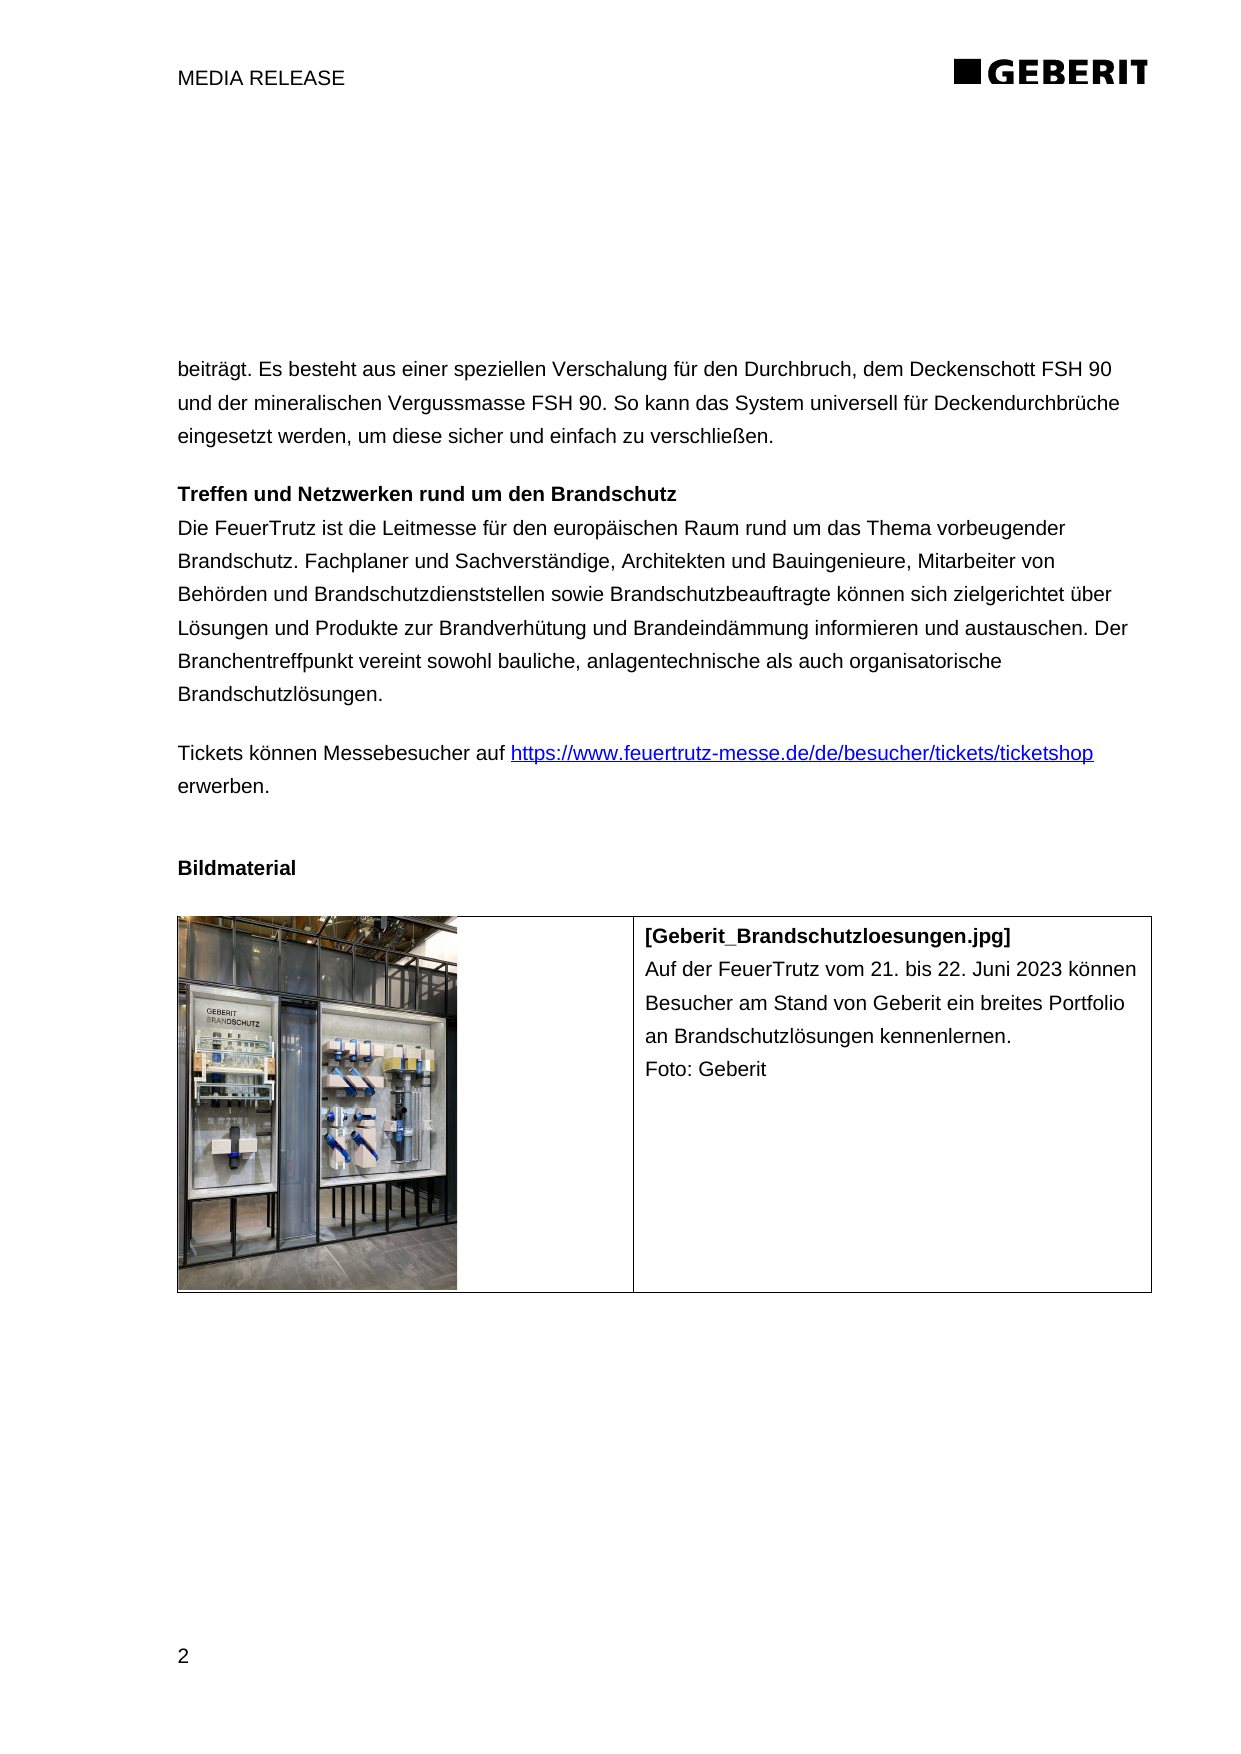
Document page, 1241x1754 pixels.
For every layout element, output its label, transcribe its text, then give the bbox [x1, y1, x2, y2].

text Tickets können Messebesucher auf https://www.feuertrutz-messe.de/de/besucher/tickets/ticketshop erwerben. [177, 733, 1152, 800]
subtitle Bildmaterial [177, 849, 1152, 916]
table_header [Geberit_Brandschutzloesungen.jpg] Auf der FeuerTrutz vom 21. bis 22. Juni 2023 können Besucher am Stand von Geberit ein breites Portfolio an Brandschutzlösungen kennenlernen. Foto: Geberit [634, 917, 1151, 1292]
text Treffen und Netzwerken rund um den Brandschutz Die FeuerTrutz ist die Leitmesse für den europäischen Raum rund um das Thema vorbeugender Brandschutz. Fachplaner und Sachverständige, Architekten und Bauingenieure, Mitarbeiter von Behörden und Brandschutzdienststellen sowie Brandschutzbeauftragte können sich zielgerichtet über Lösungen und Produkte zur Brandverhütung und Brandeindämmung informieren und austauschen. Der Branchentreffpunkt vereint sowohl bauliche, anlagentechnische als auch organisatorische Brandschutzlösungen. [177, 475, 1152, 708]
table_header [178, 917, 633, 1292]
picture [178, 916, 458, 1290]
picture [953, 58, 1148, 84]
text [177, 350, 1152, 450]
